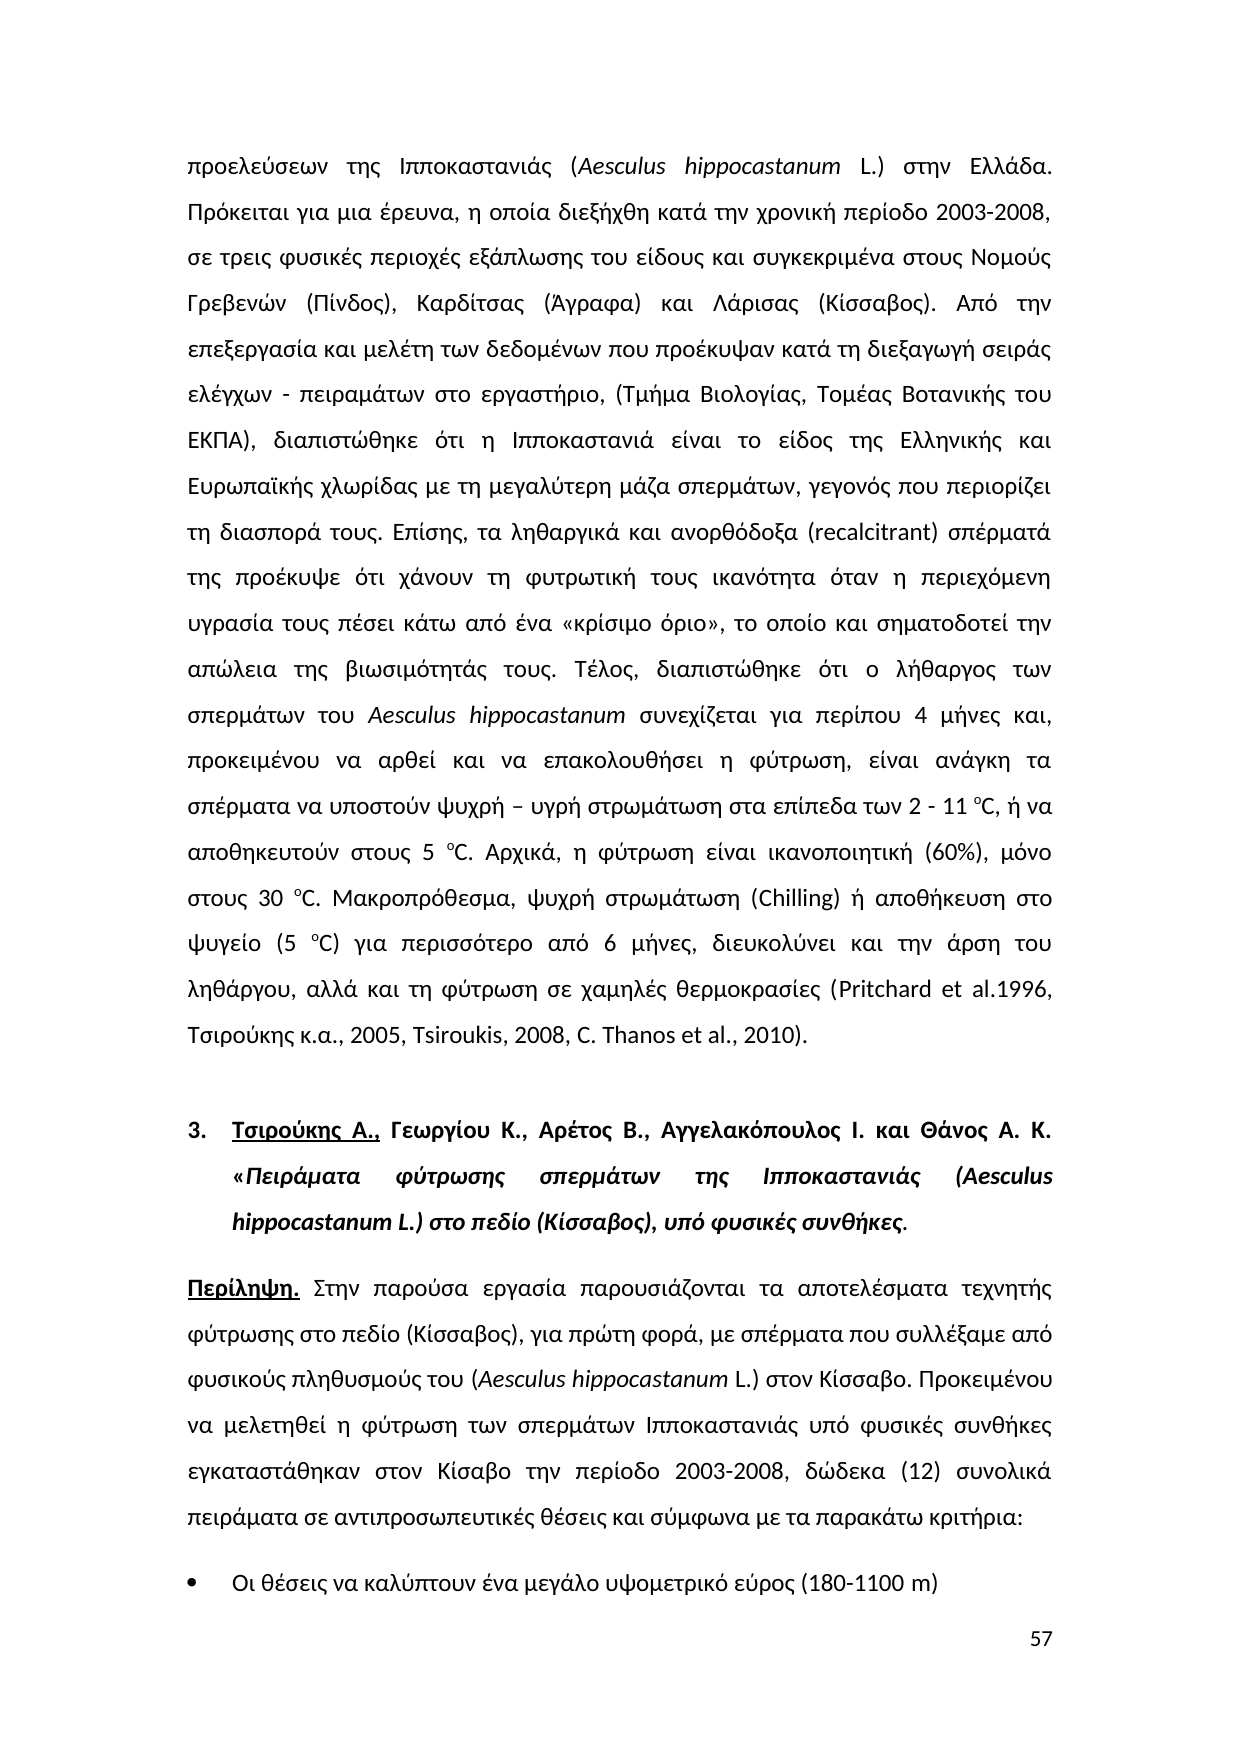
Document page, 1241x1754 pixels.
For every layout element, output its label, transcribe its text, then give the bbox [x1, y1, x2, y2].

list Τσιρούκης Α., Γεωργίου Κ., Αρέτος Β., Αγγελακόπουλος Ι. και Θάνος Α. Κ. «Πειράματα φύτρωσης σπερμάτων της Ιπποκαστανιάς (Aesculus hippocastanum L.) στο πεδίο (Κίσσαβος), υπό φυσικές συνθήκες. [187, 1114, 1053, 1236]
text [187, 150, 1053, 1049]
list Οι θέσεις να καλύπτουν ένα μεγάλο υψομετρικό εύρος (180-) [187, 1567, 1053, 1598]
text Περίληψη. Στην παρούσα εργασία παρουσιάζονται τα αποτελέσματα τεχνητής φύτρωσης στο πεδίο (Κίσσαβος), για πρώτη φορά, με σπέρματα που συλλέξαμε από φυσικούς πληθυσμούς του (Aesculus hippocastanum L.) στον Κίσσαβο. Προκειμένου να μελετηθεί η φύτρωση των σπερμάτων Ιπποκαστανιάς υπό φυσικές συνθήκες εγκαταστάθηκαν στον Κίσαβο την περίοδο 2003-2008, δώδεκα (12) συνολικά πειράματα σε αντιπροσωπευτικές θέσεις και σύμφωνα με τα παρακάτω κριτήρια: [187, 1272, 1053, 1531]
